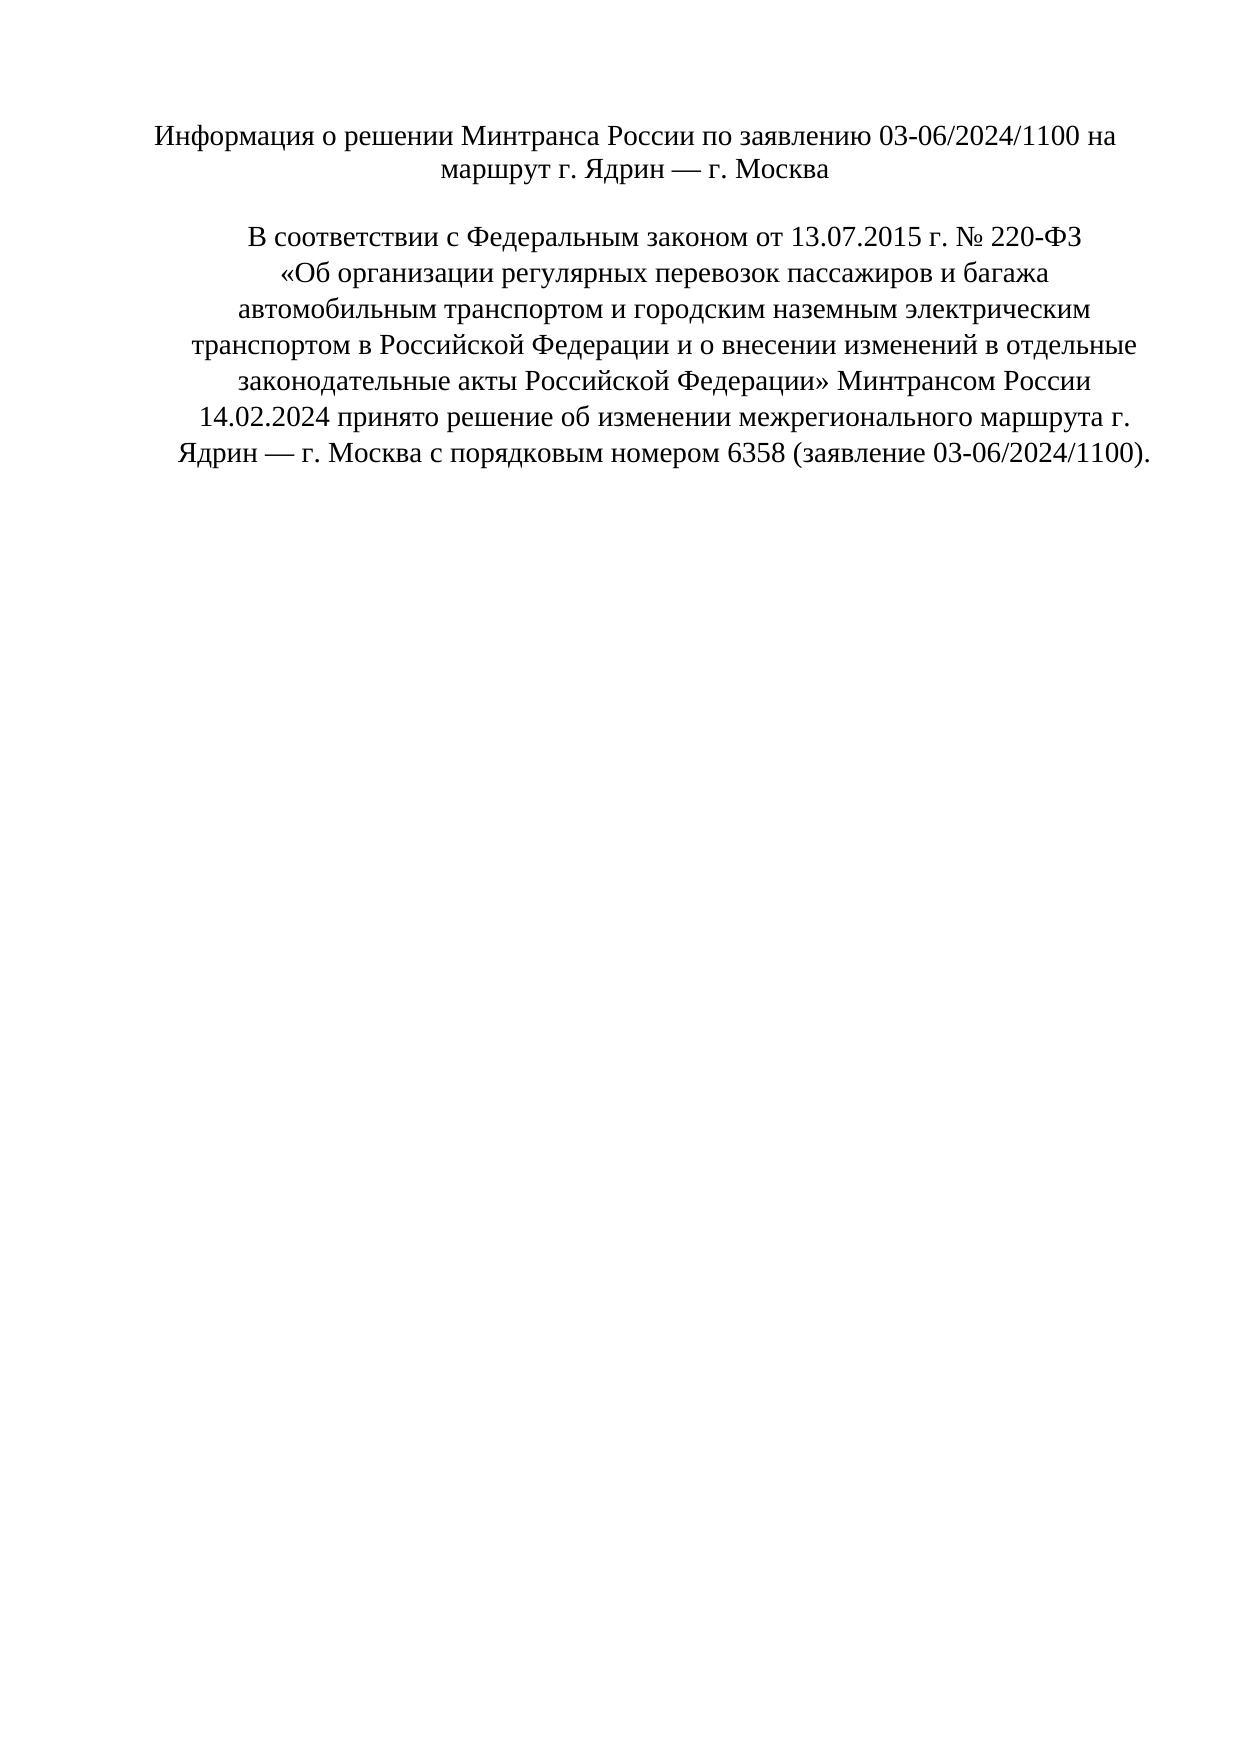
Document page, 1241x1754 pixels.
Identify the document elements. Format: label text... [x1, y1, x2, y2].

text Информация о решении Минтранса России по заявлению 03-06/2024/1100 на маршрут г. Ядрин — г. Москва [118, 118, 1152, 185]
text В соответствии с Федеральным законом от 13.07.2015 г. № 220-ФЗ «Об организации регулярных перевозок пассажиров и багажа автомобильным транспортом и городским наземным электрическим транспортом в Российской Федерации и о внесении изменений в отдельные законодательные акты Российской Федерации» Минтрансом России 14.02.2024 принято решение об изменении межрегионального маршрута г. Ядрин — г. Москва с порядковым номером 6358 (заявление 03-06/2024/1100). [177, 219, 1152, 469]
